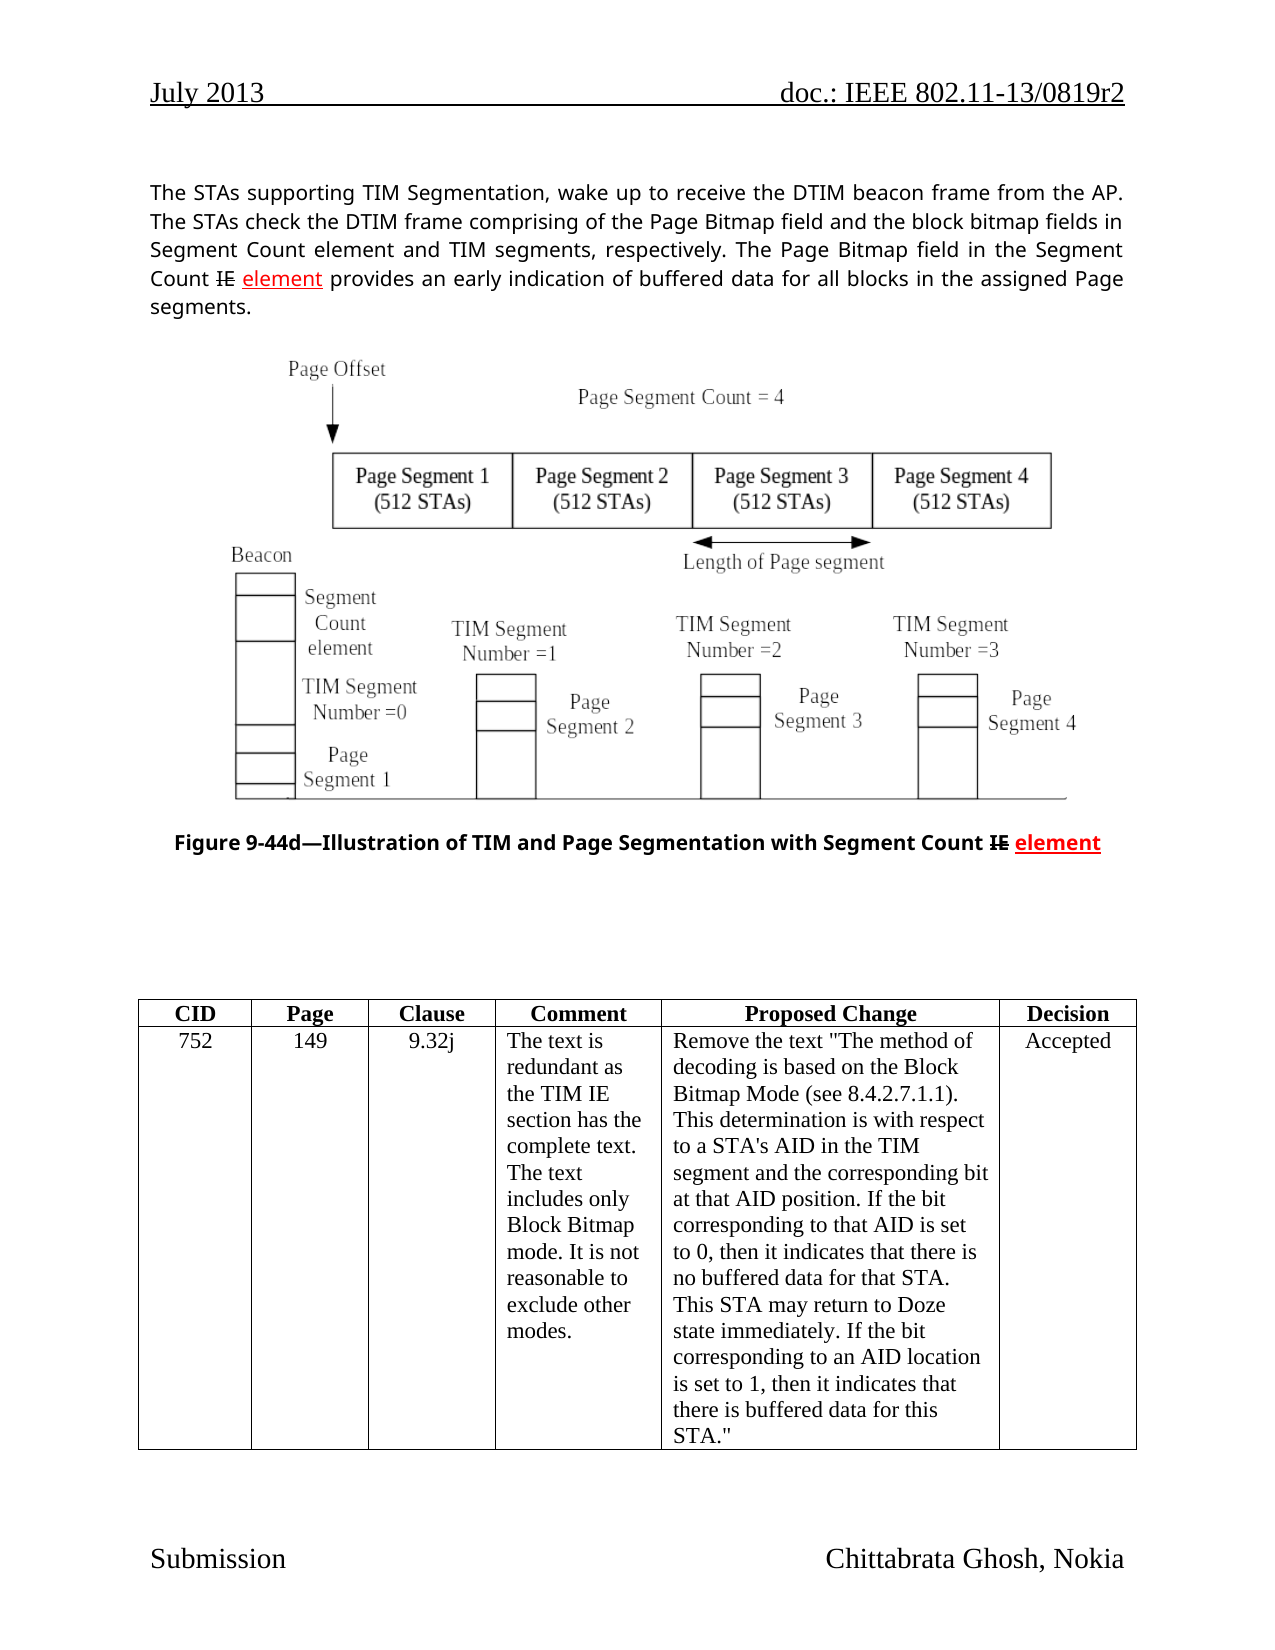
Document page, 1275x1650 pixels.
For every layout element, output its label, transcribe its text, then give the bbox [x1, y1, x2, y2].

table_header Clause [369, 1000, 495, 1026]
table_header Comment [496, 1000, 661, 1026]
table_cell Accepted [1000, 1027, 1136, 1449]
table_header CID [139, 1000, 251, 1026]
table_header Decision [1000, 1000, 1136, 1026]
table_cell 9.32j [369, 1027, 495, 1449]
table_header Page [252, 1000, 368, 1026]
text Figure 9-44d—Illustration of TIM and Page Segmentation with Segment Count IE element [150, 828, 1125, 856]
text The STAs supporting TIM Segmentation, wake up to receive the DTIM beacon frame from the AP. The STAs check the DTIM frame comprising of the Page Bitmap field and the block bitmap fields in Segment Count element and TIM segments, respectively. The Page Bitmap field in the Segment Count IE element provides an early indication of buffered data for all blocks in the assigned Page segments. [150, 178, 1125, 321]
table_header Proposed Change [662, 1000, 999, 1026]
table_cell The text is redundant as the TIM IE section has the complete text. The text includes only Block Bitmap mode. It is not reasonable to exclude other modes. [496, 1027, 661, 1449]
table_cell Remove the text "The method of decoding is based on the Block Bitmap Mode (see 8.4.2.7.1.1). This determination is with respect to a STA's AID in the TIM segment and the corresponding bit at that AID position. If the bit corresponding to that AID is set to 0, then it indicates that there is no buffered data for that STA. This STA may return to Doze state immediately. If the bit corresponding to an AID location is set to 1, then it indicates that there is buffered data for this STA." [662, 1027, 999, 1449]
table_cell 752 [139, 1027, 251, 1449]
table_cell 149 [252, 1027, 368, 1449]
